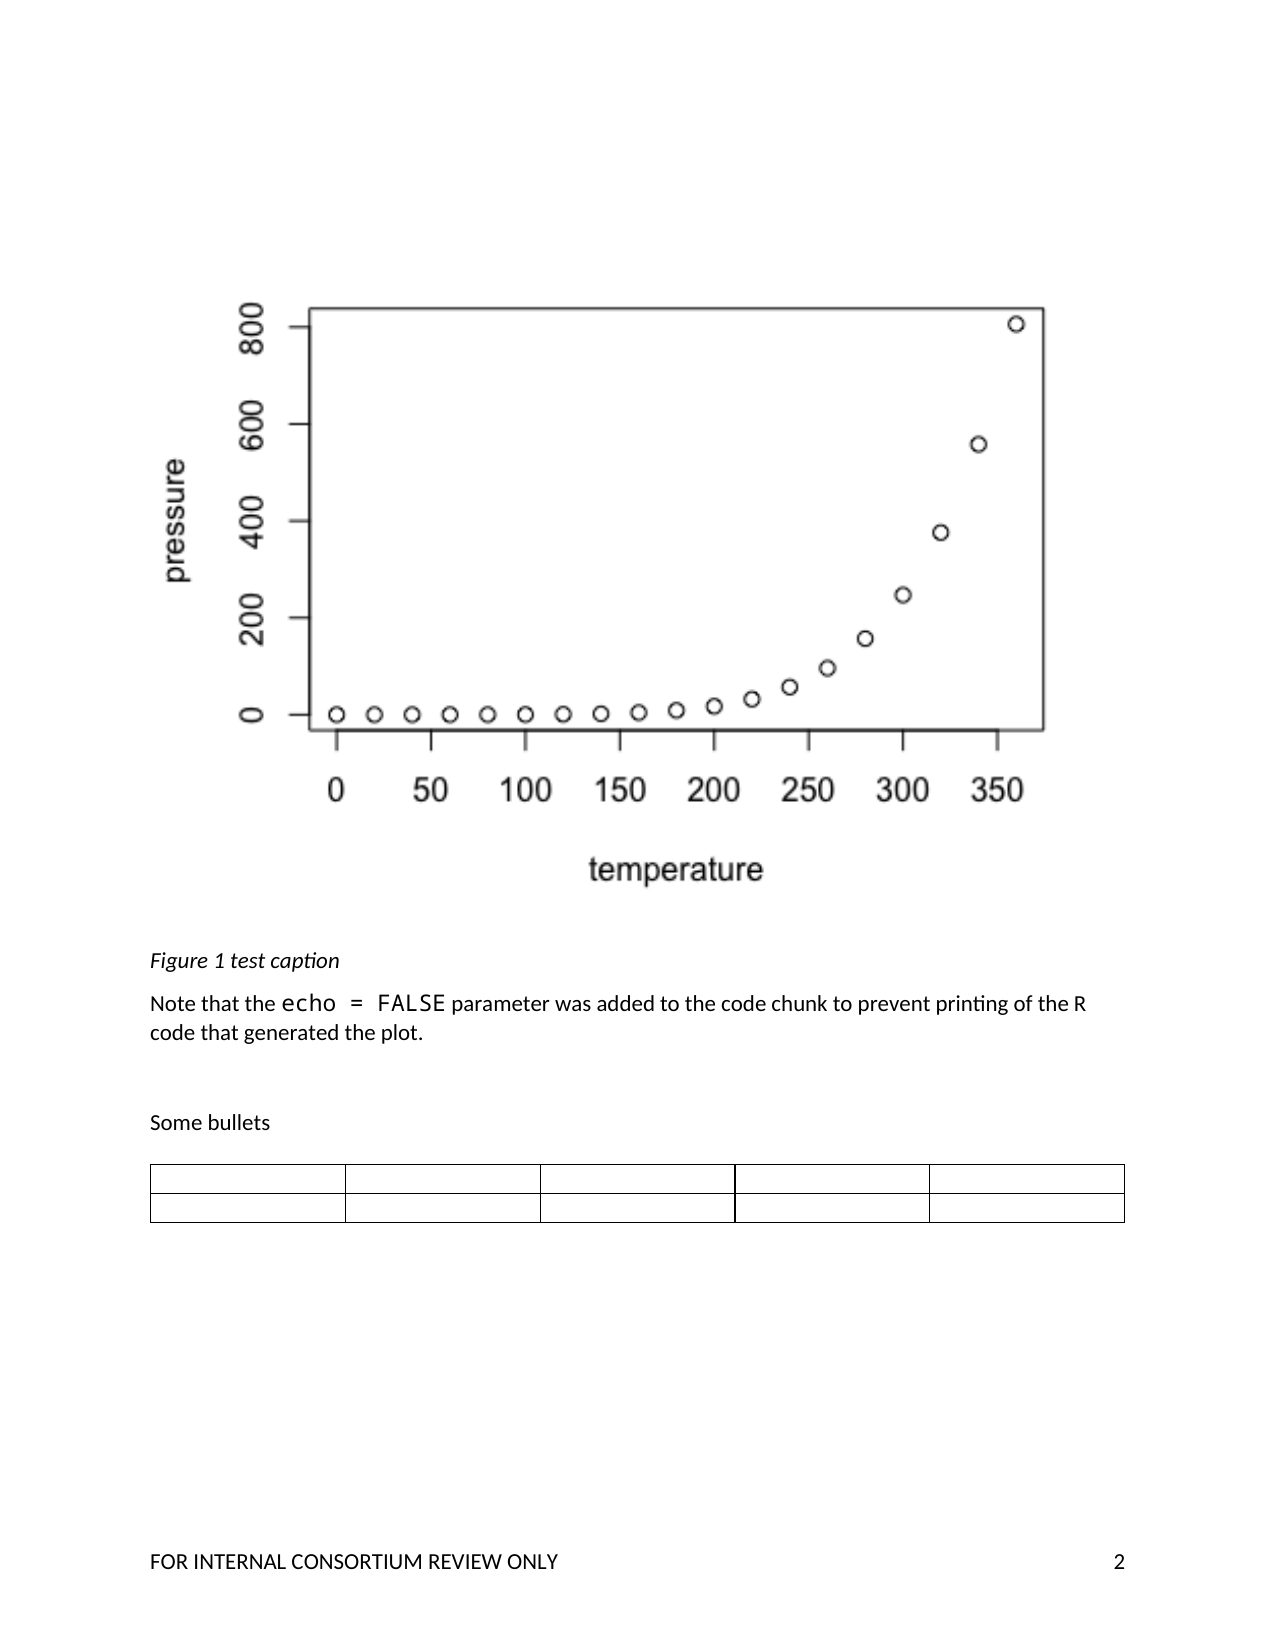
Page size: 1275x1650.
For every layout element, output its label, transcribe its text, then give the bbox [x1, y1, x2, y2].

text Note that the echo = FALSE parameter was added to the code chunk to prevent printing of the R code that generated the plot. [150, 987, 1125, 1046]
table_cell [151, 1194, 345, 1222]
table_header [541, 1165, 734, 1193]
table_cell [541, 1194, 734, 1222]
table_header [151, 1165, 345, 1193]
picture [150, 150, 1125, 930]
table_header [346, 1165, 540, 1193]
text Some bullets [150, 1108, 1125, 1136]
table_header [930, 1165, 1124, 1193]
table_header [736, 1165, 929, 1193]
table_cell [930, 1194, 1124, 1222]
table_cell [346, 1194, 540, 1222]
text Figure 1 test caption [150, 947, 1125, 975]
table_cell [736, 1194, 929, 1222]
